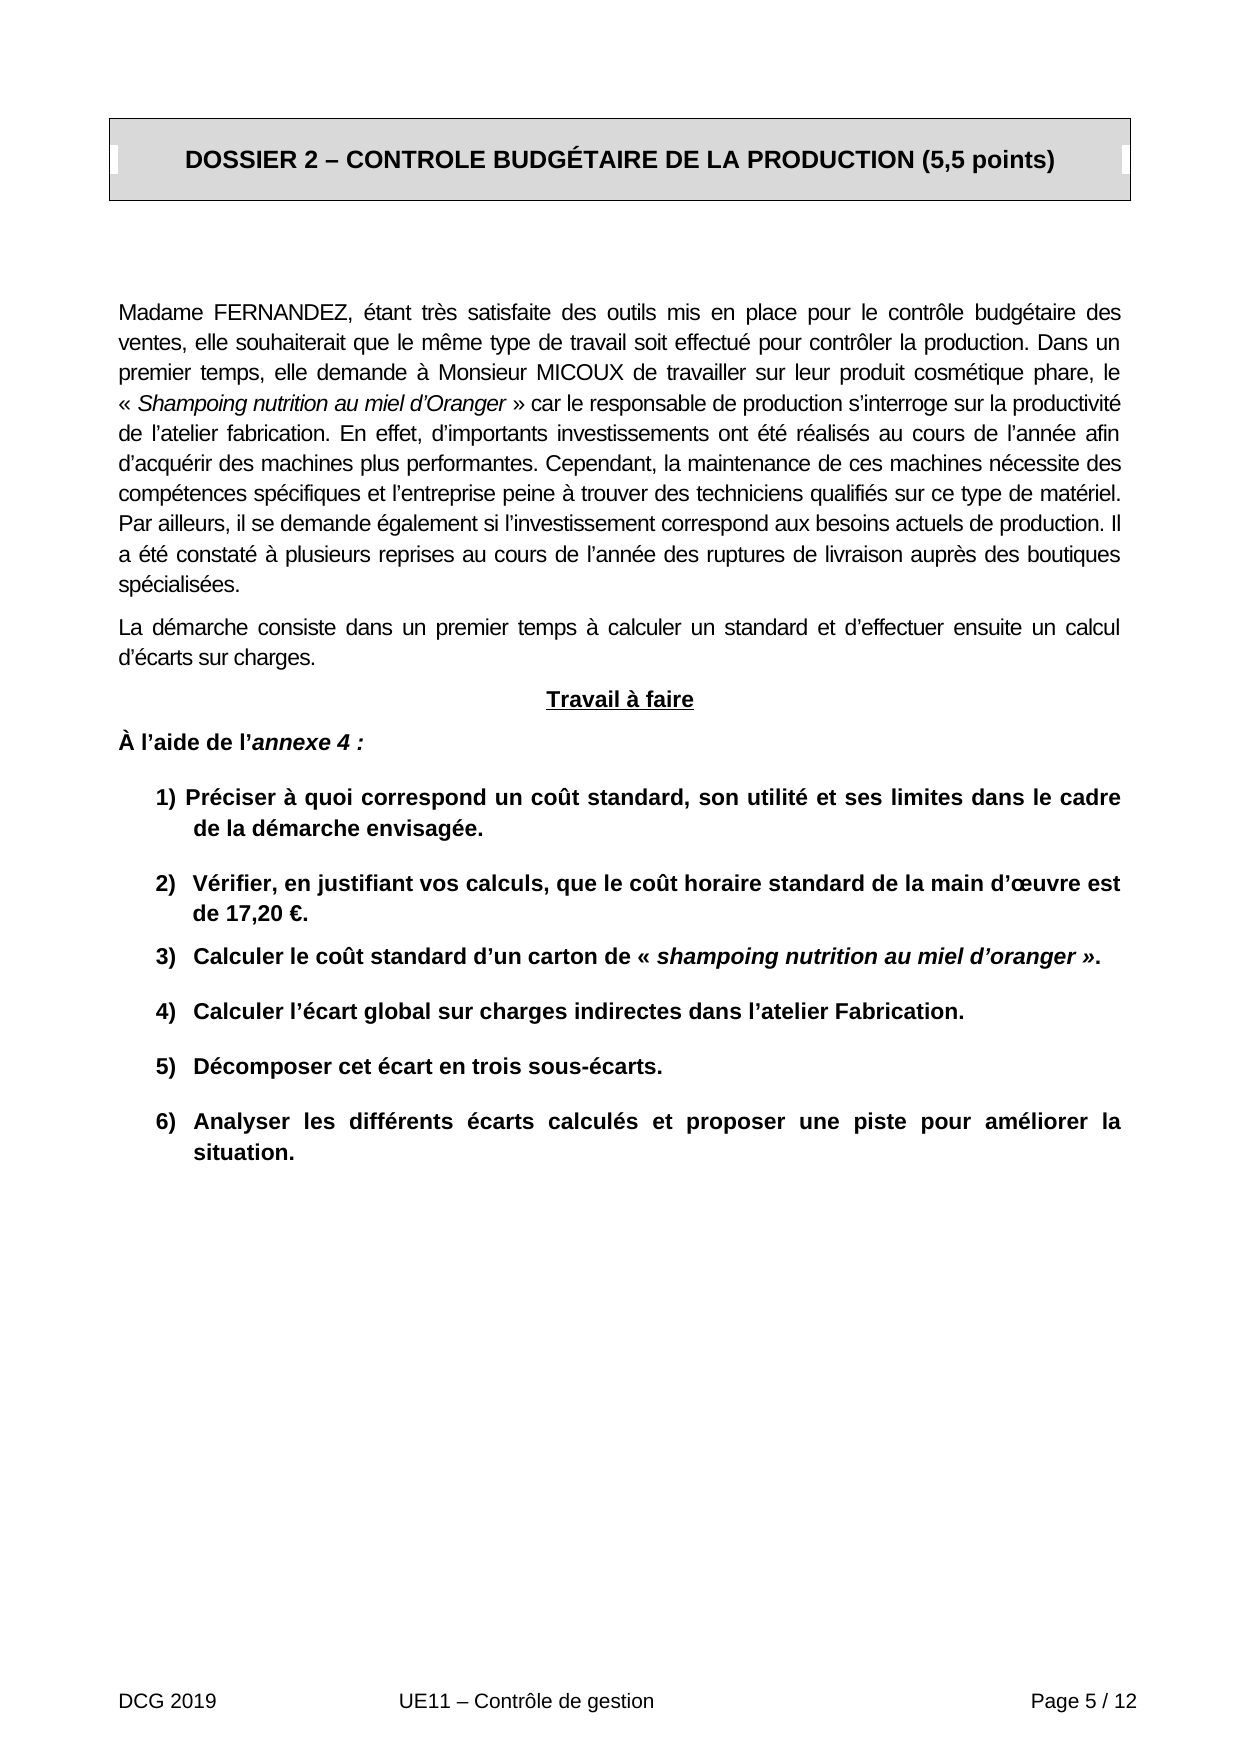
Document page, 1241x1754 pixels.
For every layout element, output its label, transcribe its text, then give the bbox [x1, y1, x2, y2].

text À l’aide de l’annexe 4 : [118, 729, 1122, 756]
text Travail à faire [118, 686, 1122, 713]
list Analyser les différents écarts calculés et proposer une piste pour améliorer la situation. [156, 1108, 1122, 1165]
list Décomposer cet écart en trois sous-écarts. [156, 1053, 1122, 1079]
list Vérifier, en justifiant vos calculs, que le coût horaire standard de la main d’œuvre est de 17,20 €. [155, 870, 1122, 926]
text La démarche consiste dans un premier temps à calculer un standard et d’effectuer ensuite un calcul d’écarts sur charges. [118, 613, 1122, 670]
list Calculer le coût standard d’un carton de « shampoing nutrition au miel d’oranger ». [156, 943, 1122, 969]
list Préciser à quoi correspond un coût standard, son utilité et ses limites dans le cadre de la démarche envisagée. [156, 784, 1122, 841]
list Calculer l’écart global sur charges indirectes dans l’atelier Fabrication. [156, 998, 1122, 1024]
text DOSSIER 2 – CONTROLE BUDGÉTAIRE DE LA PRODUCTION (5,5 points) [118, 145, 1122, 171]
text Madame FERNANDEZ, étant très satisfaite des outils mis en place pour le contrôle budgétaire des ventes, elle souhaiterait que le même type de travail soit effectué pour contrôler la production. Dans un premier temps, elle demande à Monsieur MICOUX de travailler sur leur produit cosmétique phare, le « Shampoing nutrition au miel d’Oranger » car le responsable de production s’interroge sur la productivité de l’atelier fabrication. En effet, d’importants investissements ont été réalisés au cours de l’année afin d’acquérir des machines plus performantes. Cependant, la maintenance de ces machines nécessite des compétences spécifiques et l’entreprise peine à trouver des techniciens qualifiés sur ce type de matériel. Par ailleurs, il se demande également si l’investissement correspond aux besoins actuels de production. Il a été constaté à plusieurs reprises au cours de l’année des ruptures de livraison auprès des boutiques spécialisées. [118, 299, 1122, 597]
